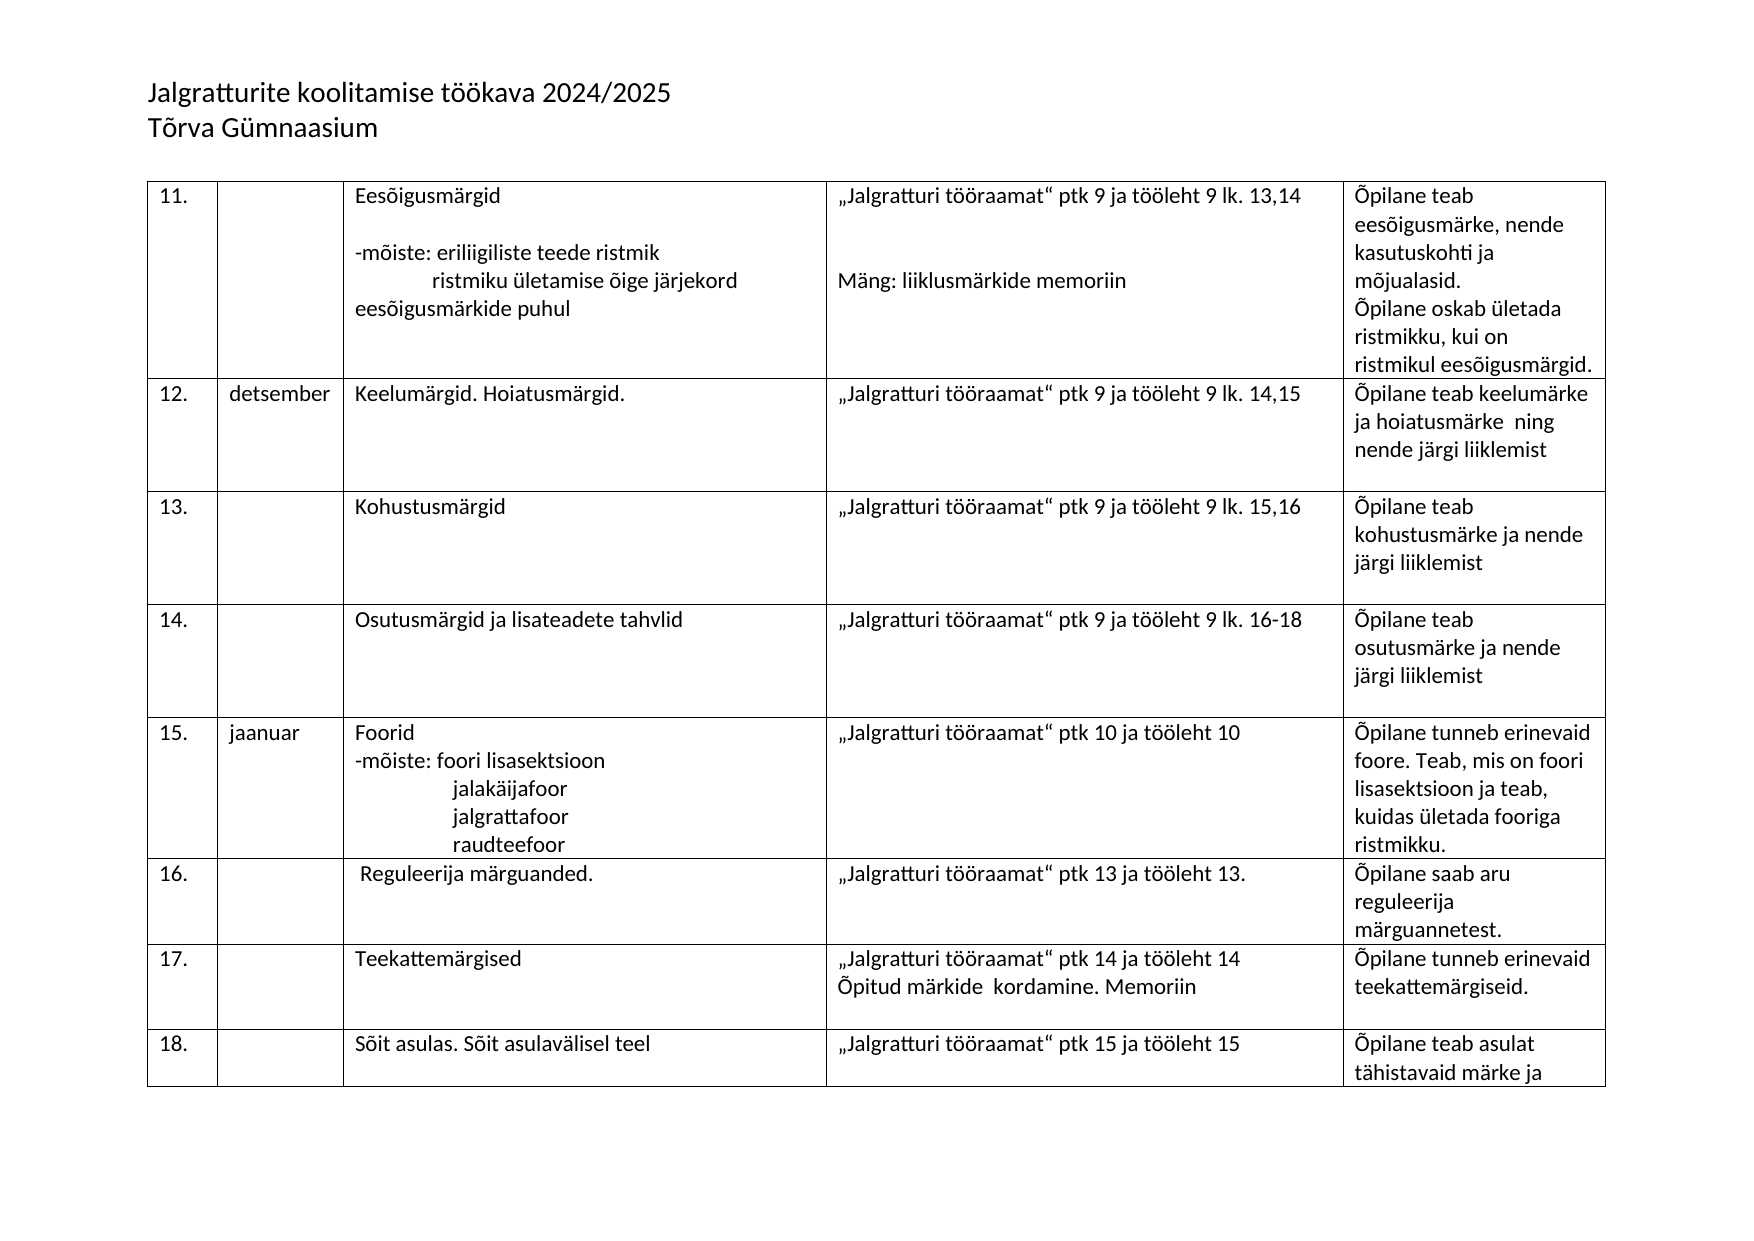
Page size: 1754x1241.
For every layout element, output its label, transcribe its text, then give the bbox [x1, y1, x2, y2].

table_cell 18. [148, 1030, 217, 1086]
table_cell [218, 1030, 343, 1086]
table_cell „Jalgratturi tööraamat“ ptk 9 ja tööleht 9 lk. 14,15 [827, 379, 1343, 491]
table_cell 13. [148, 492, 217, 604]
table_cell „Jalgratturi tööraamat“ ptk 10 ja tööleht 10 [827, 718, 1343, 858]
table_cell „Jalgratturi tööraamat“ ptk 9 ja tööleht 9 lk. 13,14 Mäng: liiklusmärkide memoriin [827, 182, 1343, 378]
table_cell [827, 1030, 1343, 1086]
table_cell [218, 859, 343, 943]
table_cell 11. [148, 182, 217, 378]
table_cell 12. [148, 379, 217, 491]
table_cell „Jalgratturi tööraamat“ ptk 9 ja tööleht 9 lk. 15,16 [827, 492, 1343, 604]
table_cell Õpilane teab osutusmärke ja nende järgi liiklemist [1344, 605, 1605, 717]
table_cell Teekattemärgised [344, 945, 826, 1028]
table_cell Õpilane teab kohustusmärke ja nende järgi liiklemist [1344, 492, 1605, 604]
table_cell jaanuar [218, 718, 343, 858]
table_cell [218, 182, 343, 378]
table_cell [344, 1030, 826, 1086]
table_cell Keelumärgid. Hoiatusmärgid. [344, 379, 826, 491]
table_cell Eesõigusmärgid -mõiste: eriliigiliste teede ristmik ristmiku ületamise õige järjekord eesõigusmärkide puhul [344, 182, 826, 378]
table_cell Foorid -mõiste: foori lisasektsioon jalakäijafoor jalgrattafoor raudteefoor [344, 718, 826, 858]
table_cell Õpilane tunneb erinevaid teekattemärgiseid. [1344, 945, 1605, 1028]
table_cell [218, 492, 343, 604]
table_cell Õpilane teab eesõigusmärke, nende kasutuskohti ja mõjualasid. Õpilane oskab ületada ristmikku, kui on ristmikul eesõigusmärgid. [1344, 182, 1605, 378]
table_cell 16. [148, 859, 217, 943]
table_cell „Jalgratturi tööraamat“ ptk 13 ja tööleht 13. [827, 859, 1343, 943]
table_cell 14. [148, 605, 217, 717]
table_cell Reguleerija märguanded. [344, 859, 826, 943]
table_cell [218, 605, 343, 717]
table_cell 15. [148, 718, 217, 858]
table_cell Õpilane saab aru reguleerija märguannetest. [1344, 859, 1605, 943]
table_cell Kohustusmärgid [344, 492, 826, 604]
table_cell detsember [218, 379, 343, 491]
table_cell Õpilane teab keelumärke ja hoiatusmärke ning nende järgi liiklemist [1344, 379, 1605, 491]
table_cell 17. [148, 945, 217, 1028]
table_cell [218, 945, 343, 1028]
table_cell Õpilane tunneb erinevaid foore. Teab, mis on foori lisasektsioon ja teab, kuidas ületada fooriga ristmikku. [1344, 718, 1605, 858]
table_cell „Jalgratturi tööraamat“ ptk 14 ja tööleht 14 Õpitud märkide kordamine. Memoriin [827, 945, 1343, 1028]
table_cell „Jalgratturi tööraamat“ ptk 9 ja tööleht 9 lk. 16-18 [827, 605, 1343, 717]
table_cell Osutusmärgid ja lisateadete tahvlid [344, 605, 826, 717]
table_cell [1344, 1030, 1605, 1086]
